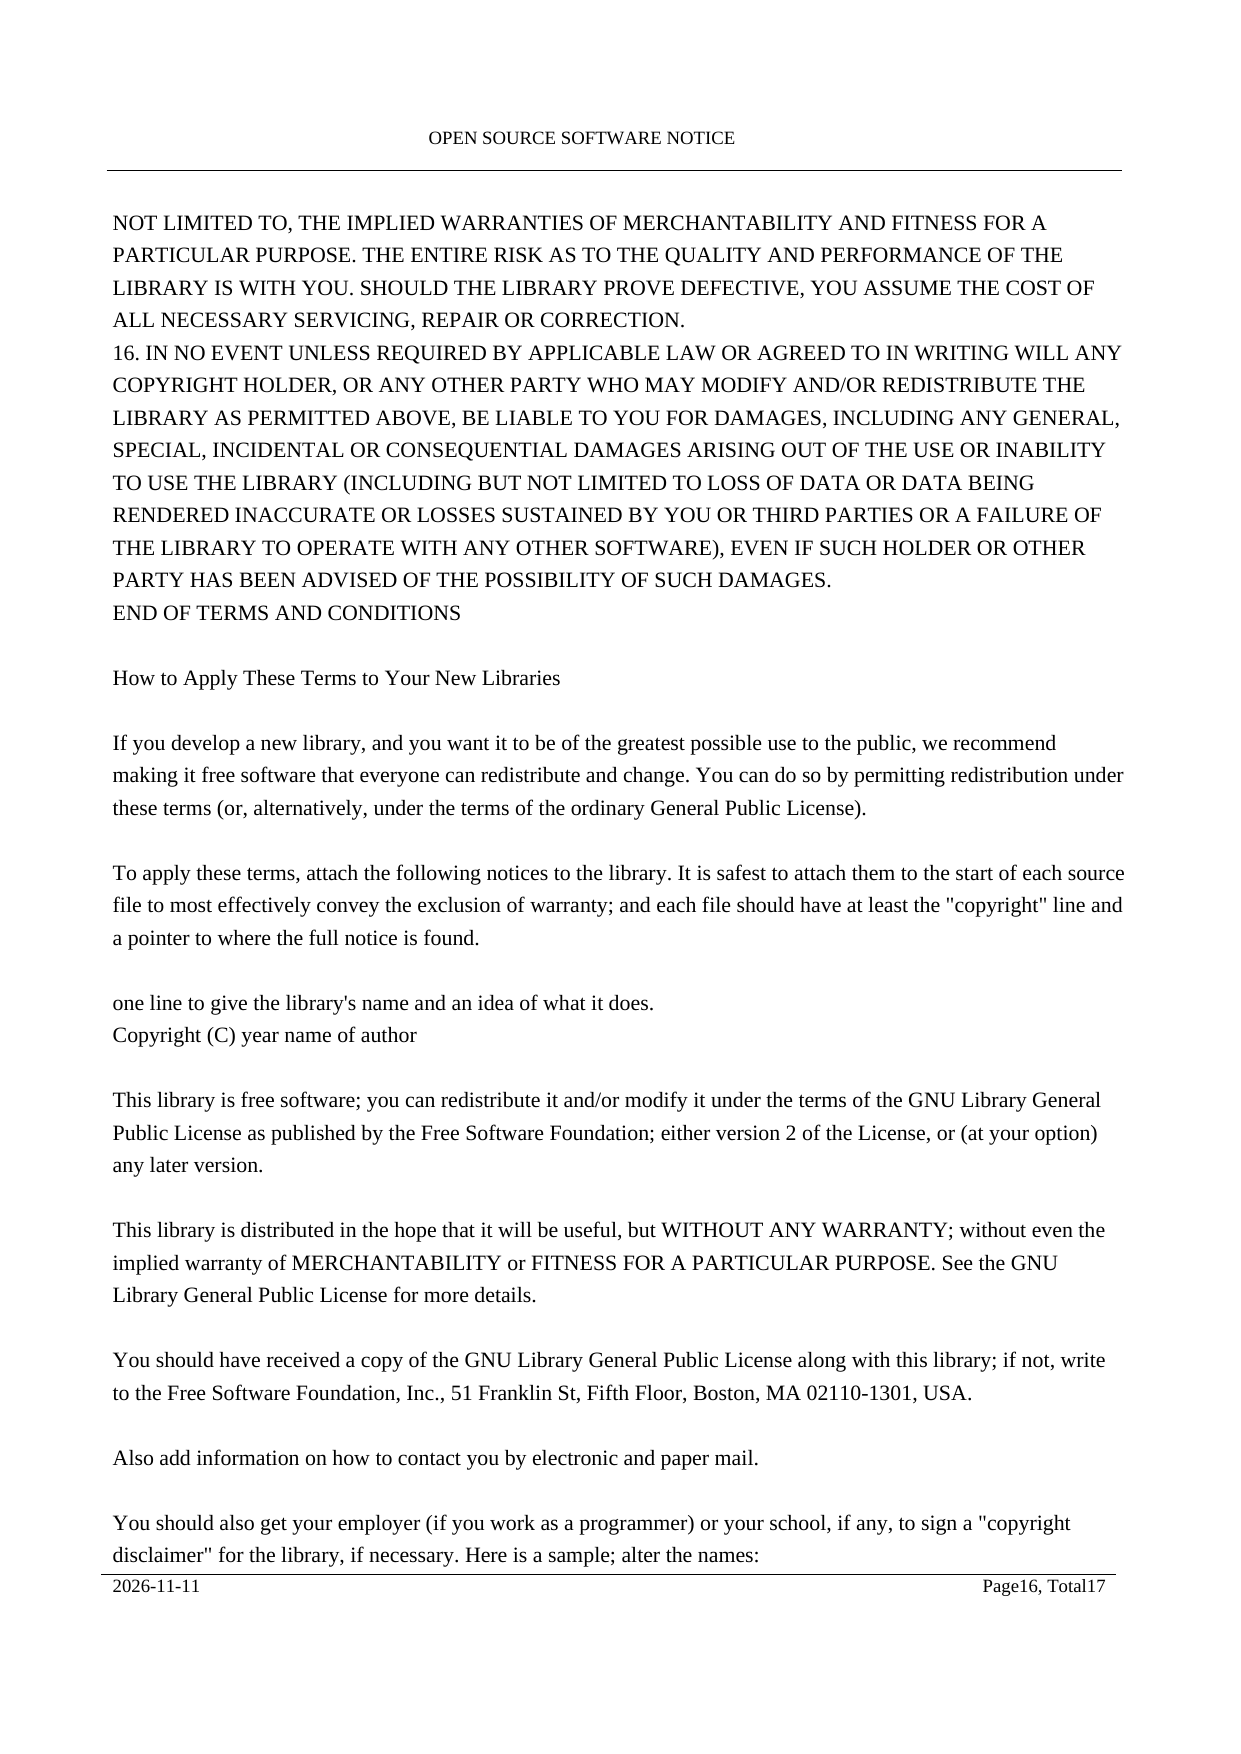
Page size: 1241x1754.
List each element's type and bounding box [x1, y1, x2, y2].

text [112, 206, 1128, 1571]
